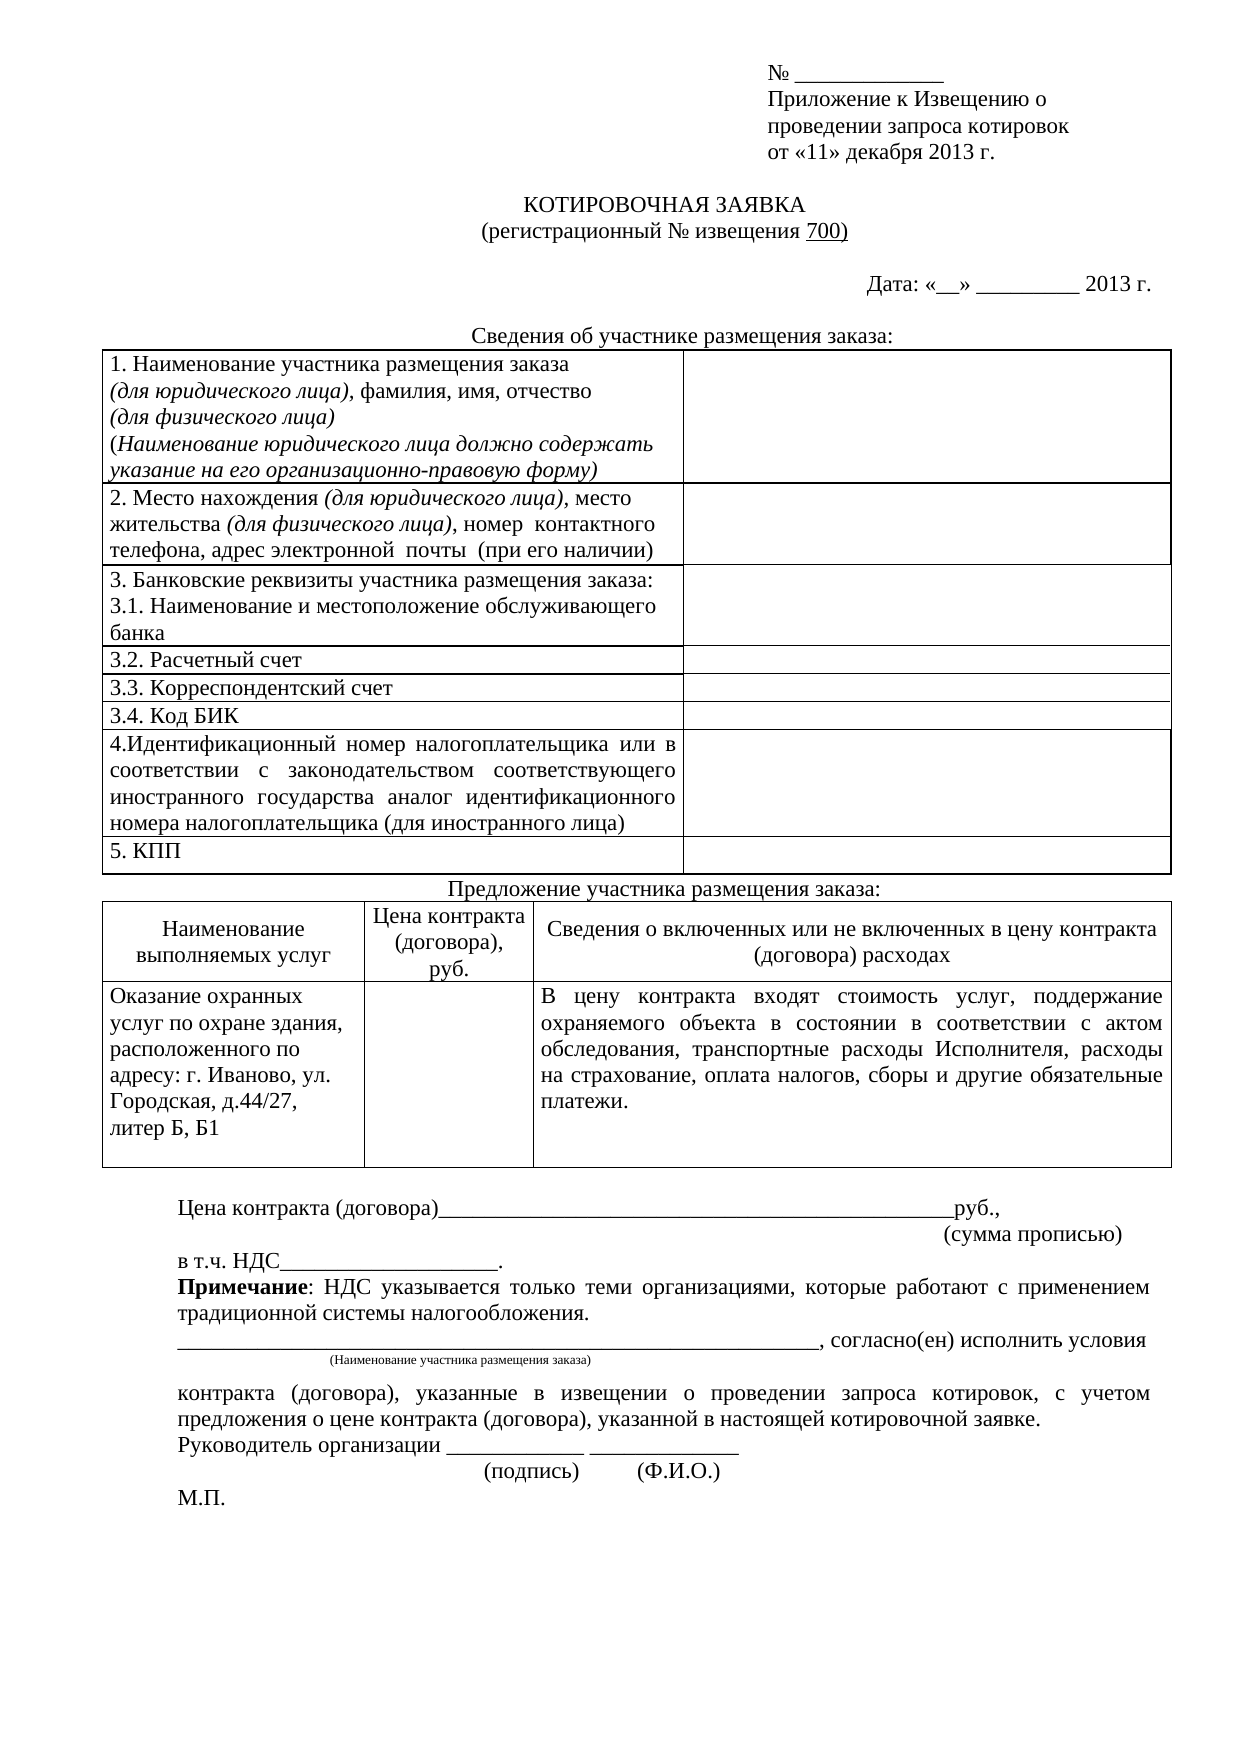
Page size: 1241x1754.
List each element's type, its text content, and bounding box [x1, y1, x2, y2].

text Предложение участника размещения заказа: [177, 875, 1152, 901]
table_cell [684, 701, 1171, 729]
table_cell 3.2. Расчетный счет [103, 647, 683, 673]
text проведении запроса котировок [767, 112, 1152, 138]
text Примечание: НДС указывается только теми организациями, которые работают с применением традиционной системы налогообложения. [177, 1273, 1152, 1326]
text № _____________ [767, 59, 1152, 85]
table_cell [365, 982, 533, 1167]
text (подпись) (Ф.И.О.) [177, 1458, 1152, 1484]
table_cell 3.4. Код БИК [103, 702, 683, 729]
text (сумма прописью) [177, 1220, 1152, 1247]
table_cell [684, 484, 1170, 564]
table_cell 5. КПП [103, 837, 683, 873]
text (Наименование участника размещения заказа) [177, 1352, 1152, 1378]
table_cell [684, 645, 1171, 673]
table_header 1. Наименование участника размещения заказа (для юридического лица), фамилия, имя, отчество (для физического лица) (Наименование юридического лица должно содержать указание на его организационно-правовую форму) [103, 351, 683, 482]
text Сведения об участнике размещения заказа: [140, 323, 1152, 349]
text ________________________________________________________, согласно(ен) исполнить условия [177, 1326, 1152, 1352]
table_cell 3. Банковские реквизиты участника размещения заказа: 3.1. Наименование и местоположение обслуживающего банка [103, 566, 683, 645]
text М.П. [177, 1484, 1152, 1510]
text Руководитель организации ____________ _____________ [177, 1431, 1152, 1458]
table_cell 2. Место нахождения (для юридического лица), место жительства (для физического лица), номер контактного телефона, адрес электронной почты (при его наличии) [103, 484, 683, 564]
table_cell [684, 837, 1170, 873]
text Приложение к Извещению о [767, 85, 1152, 112]
table_cell Оказание охранных услуг по охране здания, расположенного по адресу: г. Иваново, ул. Городская, д.44/27, литер Б, Б1 [103, 982, 364, 1167]
table_header Цена контракта (договора), руб. [365, 902, 533, 981]
text (регистрационный № извещения 700) [177, 217, 1152, 243]
text КОТИРОВОЧНАЯ ЗАЯВКА [177, 191, 1152, 217]
table_cell [684, 565, 1171, 645]
table_header Сведения о включенных или не включенных в цену контракта (договора) расходах [534, 902, 1171, 981]
table_cell [684, 730, 1170, 836]
text Дата: «__» _________ 2013 г. [177, 270, 1152, 296]
text контракта (договора), указанные в извещении о проведении запроса котировок, с учетом предложения о цене контракта (договора), указанной в настоящей котировочной заявке. [177, 1378, 1152, 1431]
text от «11» декабря 2013 г. [767, 138, 1152, 164]
text в т.ч. НДС___________________. [177, 1247, 1152, 1273]
table_cell В цену контракта входят стоимость услуг, поддержание охраняемого объекта в состоянии в соответствии с актом обследования, транспортные расходы Исполнителя, расходы на страхование, оплата налогов, сборы и другие обязательные платежи. [534, 982, 1171, 1167]
table_cell 4.Идентификационный номер налогоплательщика или в соответствии с законодательством соответствующего иностранного государства аналог идентификационного номера налогоплательщика (для иностранного лица) [103, 730, 683, 836]
text Цена контракта (договора)_____________________________________________руб., [177, 1194, 1152, 1220]
table_header [684, 351, 1170, 482]
table_cell 3.3. Корреспондентский счет [103, 675, 683, 701]
table_cell [684, 673, 1171, 701]
table_header Наименование выполняемых услуг [103, 902, 364, 981]
